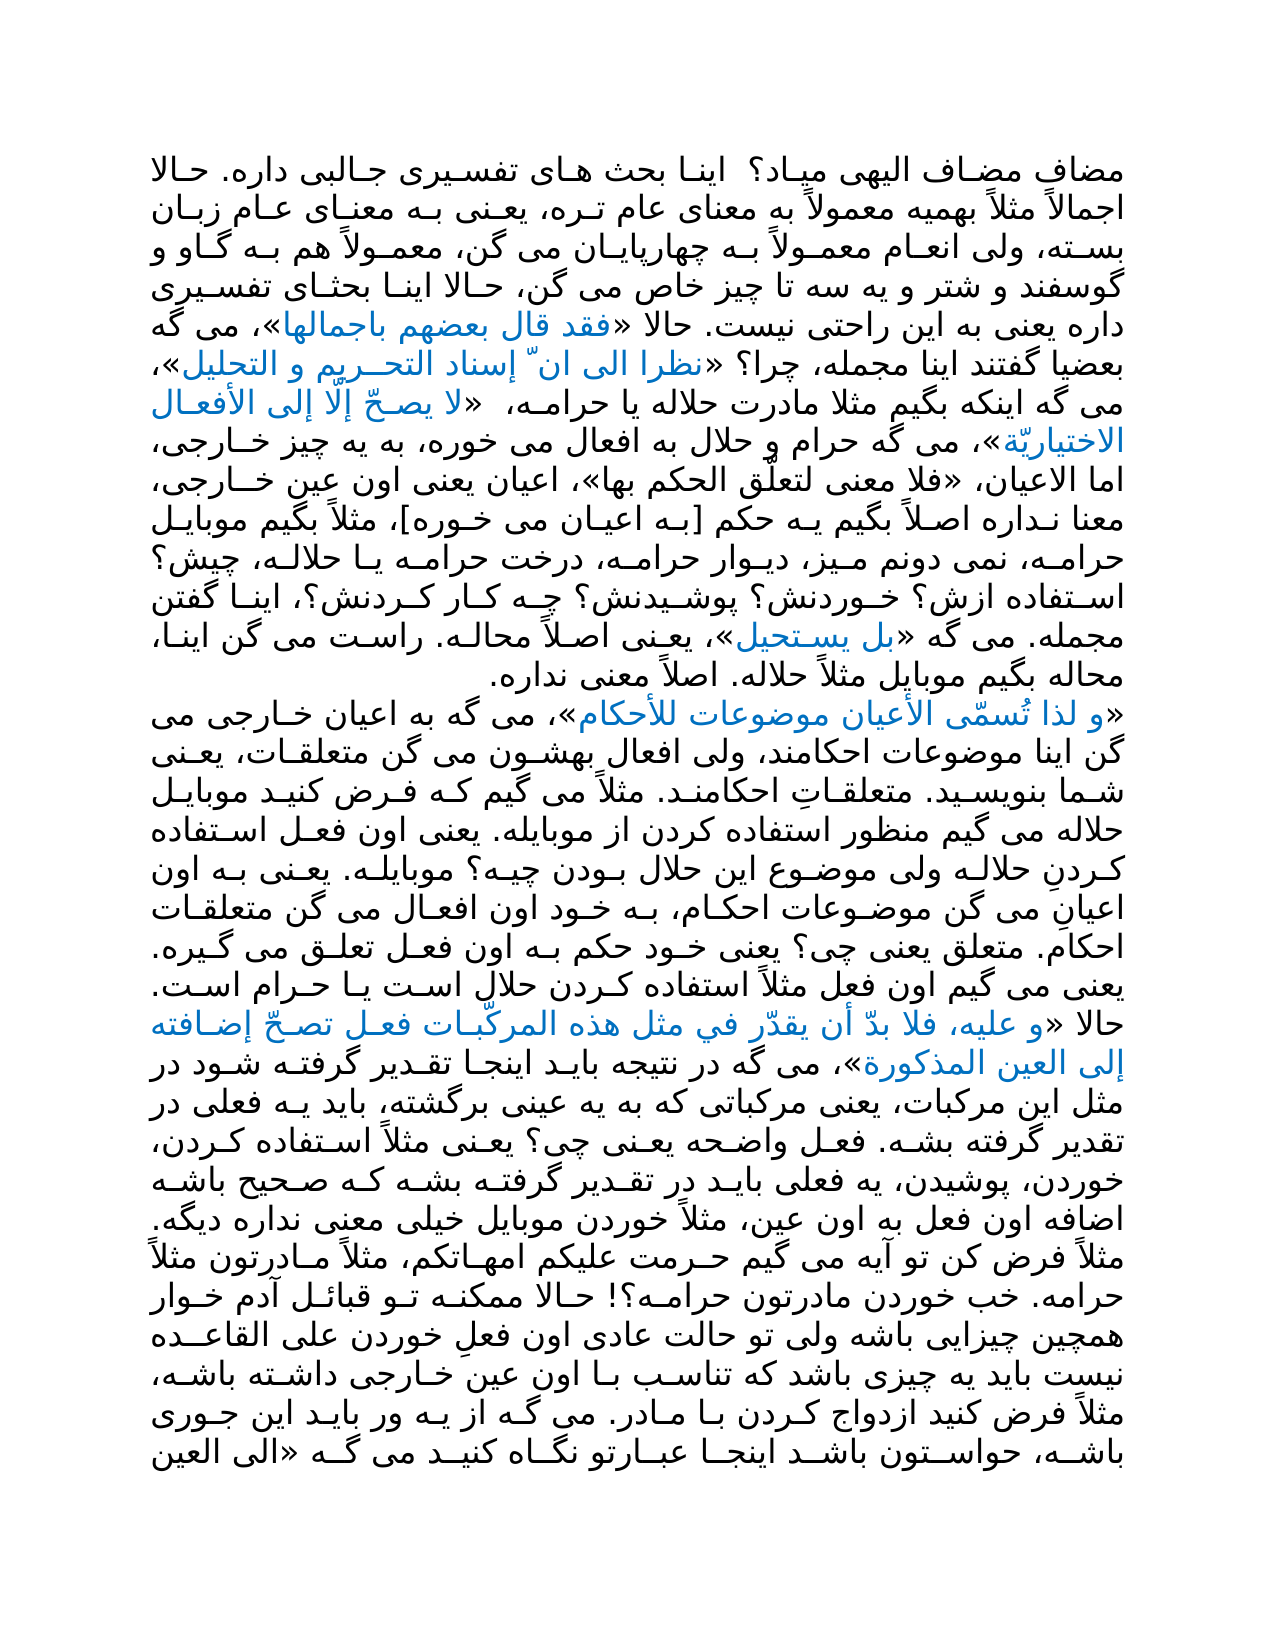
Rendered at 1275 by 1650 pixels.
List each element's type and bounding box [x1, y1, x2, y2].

text [150, 150, 1125, 694]
text [150, 694, 1125, 1471]
